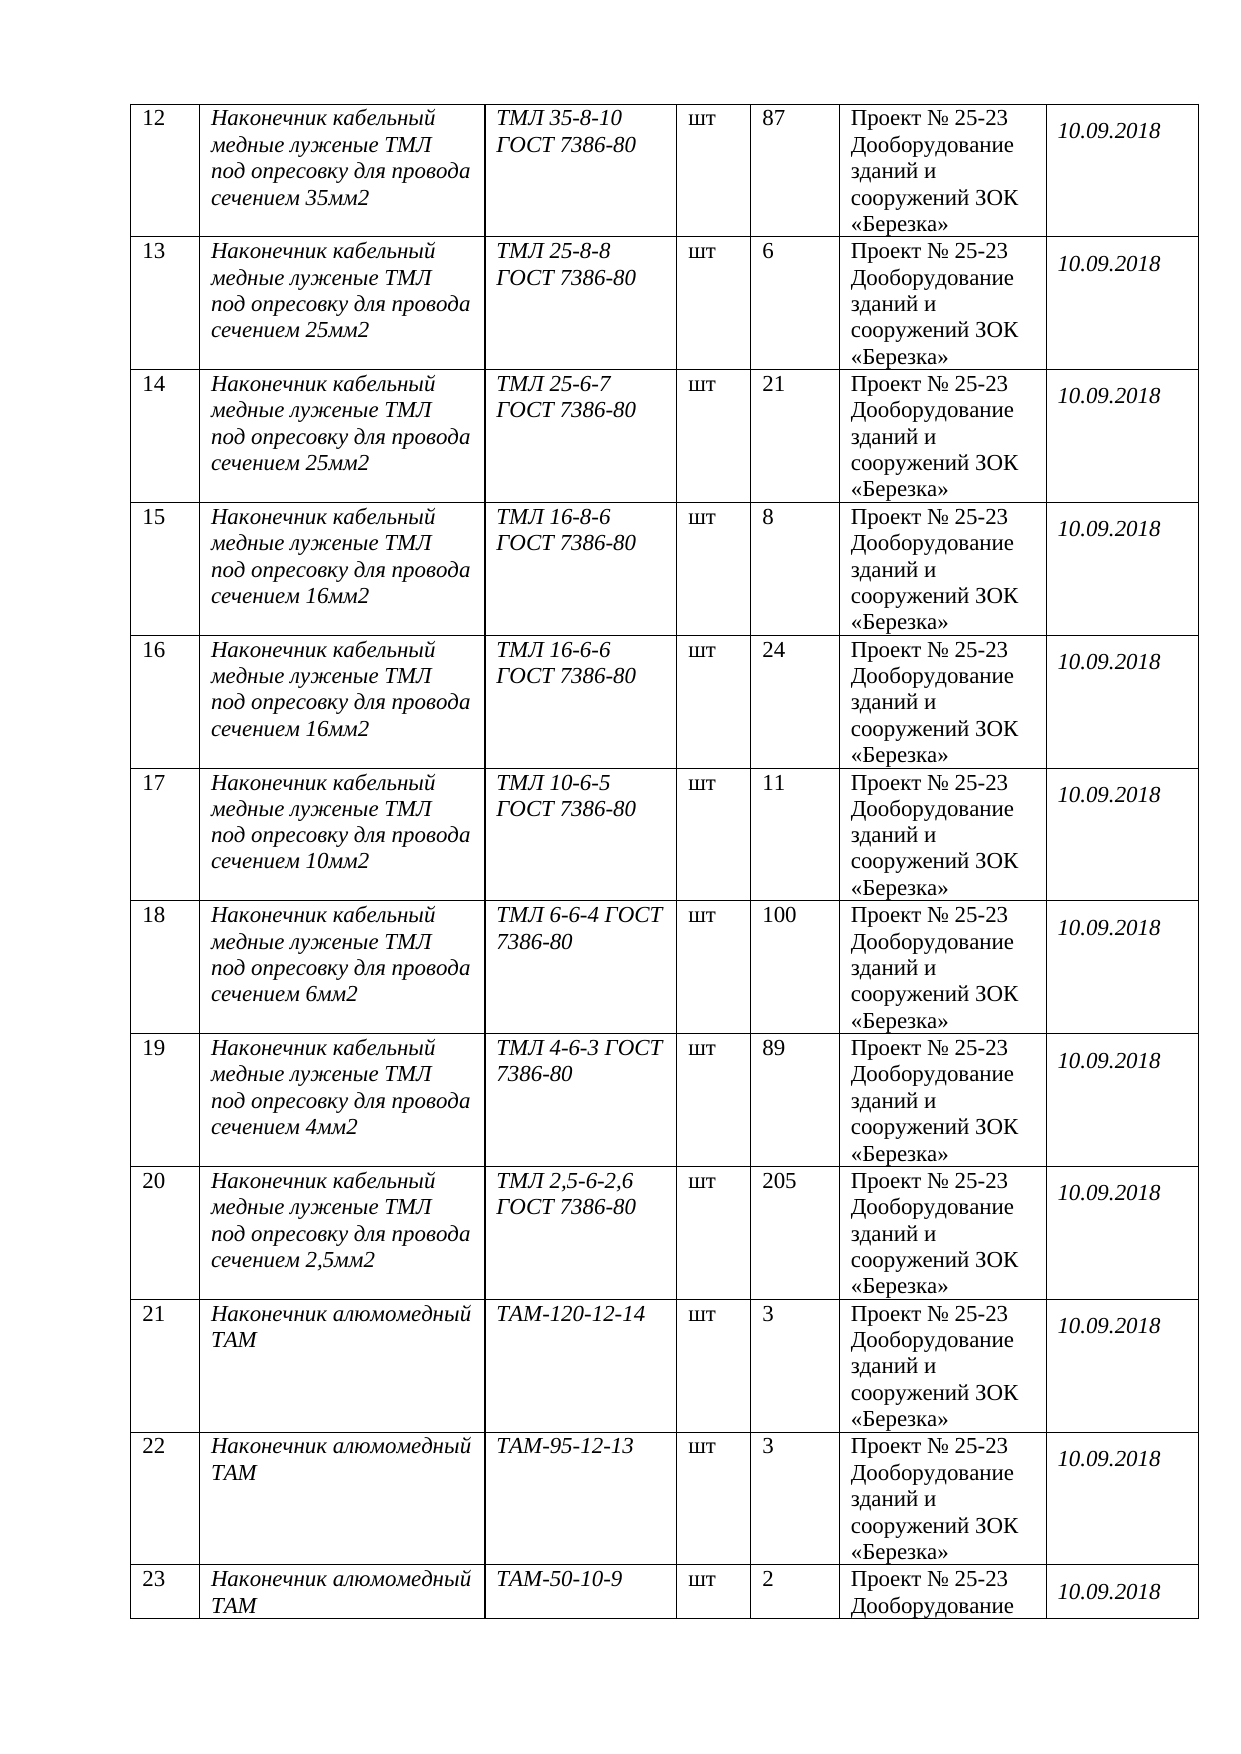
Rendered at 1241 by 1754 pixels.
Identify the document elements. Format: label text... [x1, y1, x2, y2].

table_cell 10.09.2018 [1047, 769, 1198, 900]
table_cell 10.09.2018 [1047, 105, 1198, 236]
table_cell ТАМ-95-12-13 [486, 1433, 676, 1564]
table_cell Проект № 25-23 Дооборудование зданий и сооружений ЗОК «Березка» [840, 901, 1046, 1033]
table_cell [131, 769, 199, 900]
table_cell [131, 237, 199, 369]
table_cell [131, 1565, 199, 1618]
table_cell 10.09.2018 [1047, 901, 1198, 1033]
table_cell 10.09.2018 [1047, 1167, 1198, 1299]
table_cell [131, 370, 199, 502]
table_cell шт [677, 901, 750, 1033]
table_cell Проект № 25-23 Дооборудование зданий и сооружений ЗОК «Березка» [840, 370, 1046, 502]
table_cell Наконечник кабельный медные луженые ТМЛ под опресовку для провода сечением 16мм2 [200, 636, 484, 767]
table_cell шт [677, 237, 750, 369]
table_cell ТМЛ 10-6-5 ГОСТ 7386-80 [486, 769, 676, 900]
table_cell шт [677, 1433, 750, 1564]
table_cell [131, 1034, 199, 1166]
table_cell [200, 1565, 484, 1618]
table_cell 3 [751, 1433, 839, 1564]
table_cell 205 [751, 1167, 839, 1299]
table_cell шт [677, 503, 750, 635]
table_cell 10.09.2018 [1047, 1433, 1198, 1564]
table_cell [131, 901, 199, 1033]
table_cell Наконечник кабельный медные луженые ТМЛ под опресовку для провода сечением 16мм2 [200, 503, 484, 635]
table_cell Проект № 25-23 Дооборудование зданий и сооружений ЗОК «Березка» [840, 769, 1046, 900]
table_cell шт [677, 769, 750, 900]
table_cell ТАМ-50-10-9 [486, 1565, 676, 1618]
table_cell 10.09.2018 [1047, 1565, 1198, 1618]
table_cell Наконечник кабельный медные луженые ТМЛ под опресовку для провода сечением 6мм2 [200, 901, 484, 1033]
table_cell [131, 1167, 199, 1299]
table_cell Проект № 25-23 Дооборудование зданий и сооружений ЗОК «Березка» [840, 1034, 1046, 1166]
table_cell 8 [751, 503, 839, 635]
table_cell шт [677, 1300, 750, 1432]
table_cell Проект № 25-23 Дооборудование зданий и сооружений ЗОК «Березка» [840, 1167, 1046, 1299]
table_cell ТМЛ 35-8-10 ГОСТ 7386-80 [486, 105, 676, 236]
table_cell 87 [751, 105, 839, 236]
table_cell шт [677, 105, 750, 236]
table_cell шт [677, 1565, 750, 1618]
table_cell Наконечник кабельный медные луженые ТМЛ под опресовку для провода сечением 2,5мм2 [200, 1167, 484, 1299]
table_cell шт [677, 370, 750, 502]
table_cell 3 [751, 1300, 839, 1432]
table_cell ТМЛ 2,5-6-2,6 ГОСТ 7386-80 [486, 1167, 676, 1299]
table_cell Наконечник алюмомедный ТАМ [200, 1300, 484, 1432]
table_cell 10.09.2018 [1047, 370, 1198, 502]
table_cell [200, 105, 484, 236]
table_cell шт [677, 636, 750, 767]
table_cell Проект № 25-23 Дооборудование зданий и сооружений ЗОК «Березка» [840, 503, 1046, 635]
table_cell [840, 105, 1046, 236]
table_cell Наконечник кабельный медные луженые ТМЛ под опресовку для провода сечением 25мм2 [200, 237, 484, 369]
table_cell Проект № 25-23 Дооборудование зданий и сооружений ЗОК «Березка» [840, 1300, 1046, 1432]
table_cell 21 [751, 370, 839, 502]
table_cell [131, 636, 199, 767]
table_cell Наконечник кабельный медные луженые ТМЛ под опресовку для провода сечением 4мм2 [200, 1034, 484, 1166]
table_cell Проект № 25-23 Дооборудование зданий и сооружений ЗОК «Березка» [840, 636, 1046, 767]
table_cell 6 [751, 237, 839, 369]
table_cell 10.09.2018 [1047, 237, 1198, 369]
table_cell 89 [751, 1034, 839, 1166]
table_cell ТМЛ 25-8-8 ГОСТ 7386-80 [486, 237, 676, 369]
table_cell 10.09.2018 [1047, 636, 1198, 767]
table_cell ТМЛ 16-8-6 ГОСТ 7386-80 [486, 503, 676, 635]
table_cell Наконечник кабельный медные луженые ТМЛ под опресовку для провода сечением 10мм2 [200, 769, 484, 900]
table_cell шт [677, 1167, 750, 1299]
table_cell [131, 1433, 199, 1564]
table_cell 10.09.2018 [1047, 1300, 1198, 1432]
table_cell 11 [751, 769, 839, 900]
table_cell [131, 503, 199, 635]
table_cell 24 [751, 636, 839, 767]
table_cell 100 [751, 901, 839, 1033]
table_cell ТМЛ 16-6-6 ГОСТ 7386-80 [486, 636, 676, 767]
table_cell ТАМ-120-12-14 [486, 1300, 676, 1432]
table_cell 10.09.2018 [1047, 1034, 1198, 1166]
table_cell Наконечник кабельный медные луженые ТМЛ под опресовку для провода сечением 25мм2 [200, 370, 484, 502]
table_cell 2 [751, 1565, 839, 1618]
table_cell 10.09.2018 [1047, 503, 1198, 635]
table_cell ТМЛ 6-6-4 ГОСТ 7386-80 [486, 901, 676, 1033]
table_cell Проект № 25-23 Дооборудование зданий и сооружений ЗОК «Березка» [840, 237, 1046, 369]
table_cell ТМЛ 4-6-3 ГОСТ 7386-80 [486, 1034, 676, 1166]
table_cell шт [677, 1034, 750, 1166]
table_cell Наконечник алюмомедный ТАМ [200, 1433, 484, 1564]
table_cell [131, 1300, 199, 1432]
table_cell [840, 1565, 1046, 1618]
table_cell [840, 1433, 1046, 1564]
table_cell ТМЛ 25-6-7 ГОСТ 7386-80 [486, 370, 676, 502]
table_cell [131, 105, 199, 236]
